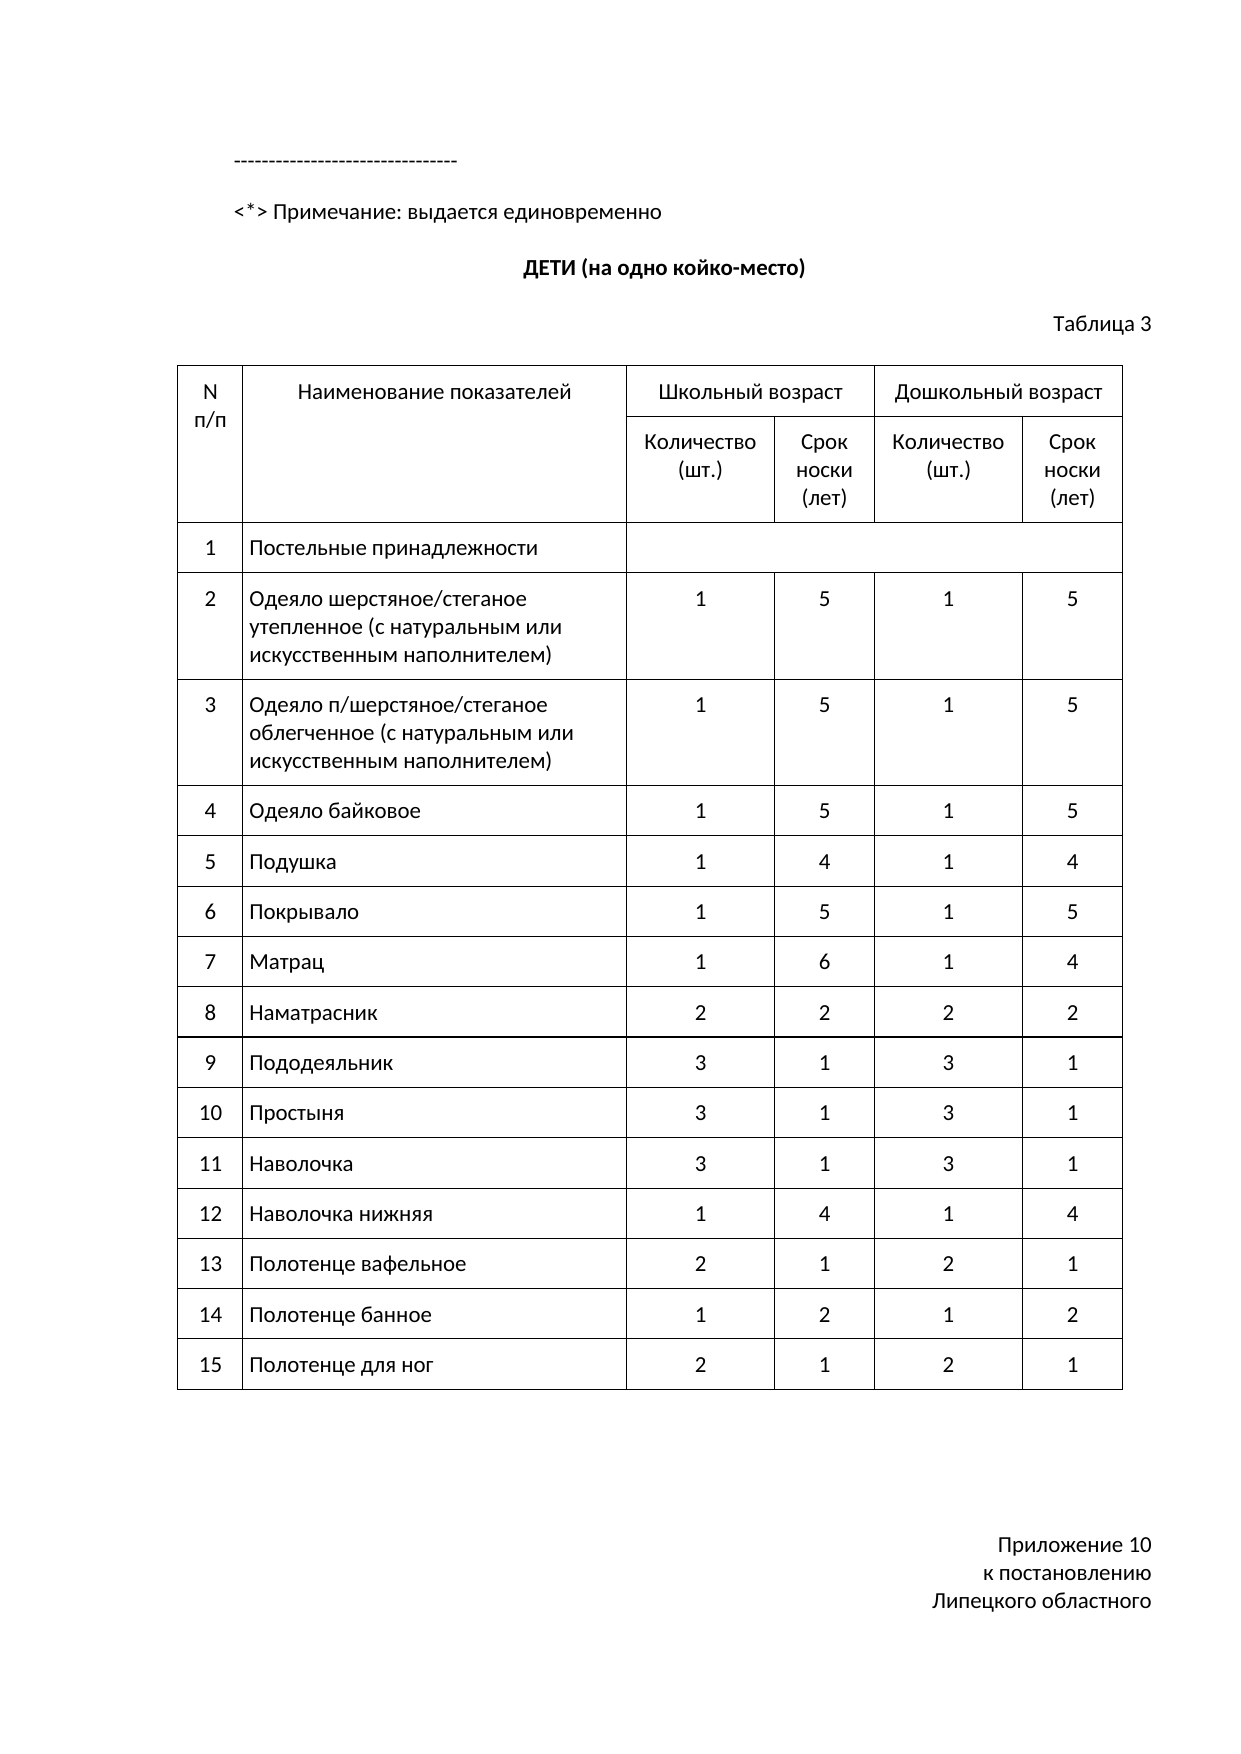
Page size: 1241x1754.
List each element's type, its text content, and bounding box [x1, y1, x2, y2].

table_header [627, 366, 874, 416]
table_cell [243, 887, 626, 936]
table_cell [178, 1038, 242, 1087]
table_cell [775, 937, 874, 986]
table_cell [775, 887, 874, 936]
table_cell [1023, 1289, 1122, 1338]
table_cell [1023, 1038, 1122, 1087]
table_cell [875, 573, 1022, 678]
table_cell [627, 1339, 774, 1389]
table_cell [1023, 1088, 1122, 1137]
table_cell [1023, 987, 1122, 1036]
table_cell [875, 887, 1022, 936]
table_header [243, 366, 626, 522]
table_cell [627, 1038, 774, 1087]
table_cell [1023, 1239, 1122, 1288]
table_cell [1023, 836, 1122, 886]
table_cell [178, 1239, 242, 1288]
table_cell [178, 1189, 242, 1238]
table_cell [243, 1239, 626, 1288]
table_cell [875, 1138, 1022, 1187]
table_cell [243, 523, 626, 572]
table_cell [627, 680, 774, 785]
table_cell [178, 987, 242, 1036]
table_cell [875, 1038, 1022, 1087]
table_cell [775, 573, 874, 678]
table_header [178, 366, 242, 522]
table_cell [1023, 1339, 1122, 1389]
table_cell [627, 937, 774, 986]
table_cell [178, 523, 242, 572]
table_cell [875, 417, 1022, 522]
title ДЕТИ (на одно койко-место) [177, 253, 1152, 281]
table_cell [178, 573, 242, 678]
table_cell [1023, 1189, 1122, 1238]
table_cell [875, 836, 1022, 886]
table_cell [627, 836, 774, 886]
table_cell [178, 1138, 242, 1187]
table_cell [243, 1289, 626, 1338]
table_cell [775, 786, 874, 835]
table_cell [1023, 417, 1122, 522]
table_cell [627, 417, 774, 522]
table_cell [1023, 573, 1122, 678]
text Приложение 10 [177, 1530, 1152, 1558]
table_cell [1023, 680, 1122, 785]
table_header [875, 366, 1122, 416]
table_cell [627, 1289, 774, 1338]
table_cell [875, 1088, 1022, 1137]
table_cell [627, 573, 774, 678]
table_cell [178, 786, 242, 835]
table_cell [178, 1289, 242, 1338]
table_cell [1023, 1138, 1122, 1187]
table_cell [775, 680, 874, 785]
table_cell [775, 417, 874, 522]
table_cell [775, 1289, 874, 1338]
text <*> Примечание: выдается единовременно [177, 197, 1152, 225]
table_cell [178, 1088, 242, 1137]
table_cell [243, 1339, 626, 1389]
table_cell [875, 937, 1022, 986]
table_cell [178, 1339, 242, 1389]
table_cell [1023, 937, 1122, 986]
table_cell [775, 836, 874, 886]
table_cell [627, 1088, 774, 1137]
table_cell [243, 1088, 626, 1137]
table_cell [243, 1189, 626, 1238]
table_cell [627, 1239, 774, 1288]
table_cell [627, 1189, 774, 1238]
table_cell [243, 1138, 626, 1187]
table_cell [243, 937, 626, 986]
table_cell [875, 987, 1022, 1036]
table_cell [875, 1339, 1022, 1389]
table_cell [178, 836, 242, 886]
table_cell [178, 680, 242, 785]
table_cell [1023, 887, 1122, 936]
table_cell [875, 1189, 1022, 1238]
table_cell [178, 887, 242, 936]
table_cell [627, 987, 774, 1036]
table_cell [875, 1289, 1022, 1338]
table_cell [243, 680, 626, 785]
text к постановлению [177, 1558, 1152, 1586]
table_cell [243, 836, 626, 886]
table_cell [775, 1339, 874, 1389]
text Липецкого областного [177, 1586, 1152, 1614]
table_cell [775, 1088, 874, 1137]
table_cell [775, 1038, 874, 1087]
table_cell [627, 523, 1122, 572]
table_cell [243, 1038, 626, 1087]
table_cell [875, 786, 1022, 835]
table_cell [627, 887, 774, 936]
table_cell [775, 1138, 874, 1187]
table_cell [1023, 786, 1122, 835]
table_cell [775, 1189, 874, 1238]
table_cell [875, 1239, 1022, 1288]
text -------------------------------- [177, 146, 1152, 174]
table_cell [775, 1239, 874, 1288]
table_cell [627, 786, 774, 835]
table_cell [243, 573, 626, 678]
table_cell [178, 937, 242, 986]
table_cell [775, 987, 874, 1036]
text Таблица 3 [177, 309, 1152, 337]
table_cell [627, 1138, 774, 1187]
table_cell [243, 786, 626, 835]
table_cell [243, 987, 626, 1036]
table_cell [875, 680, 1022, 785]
